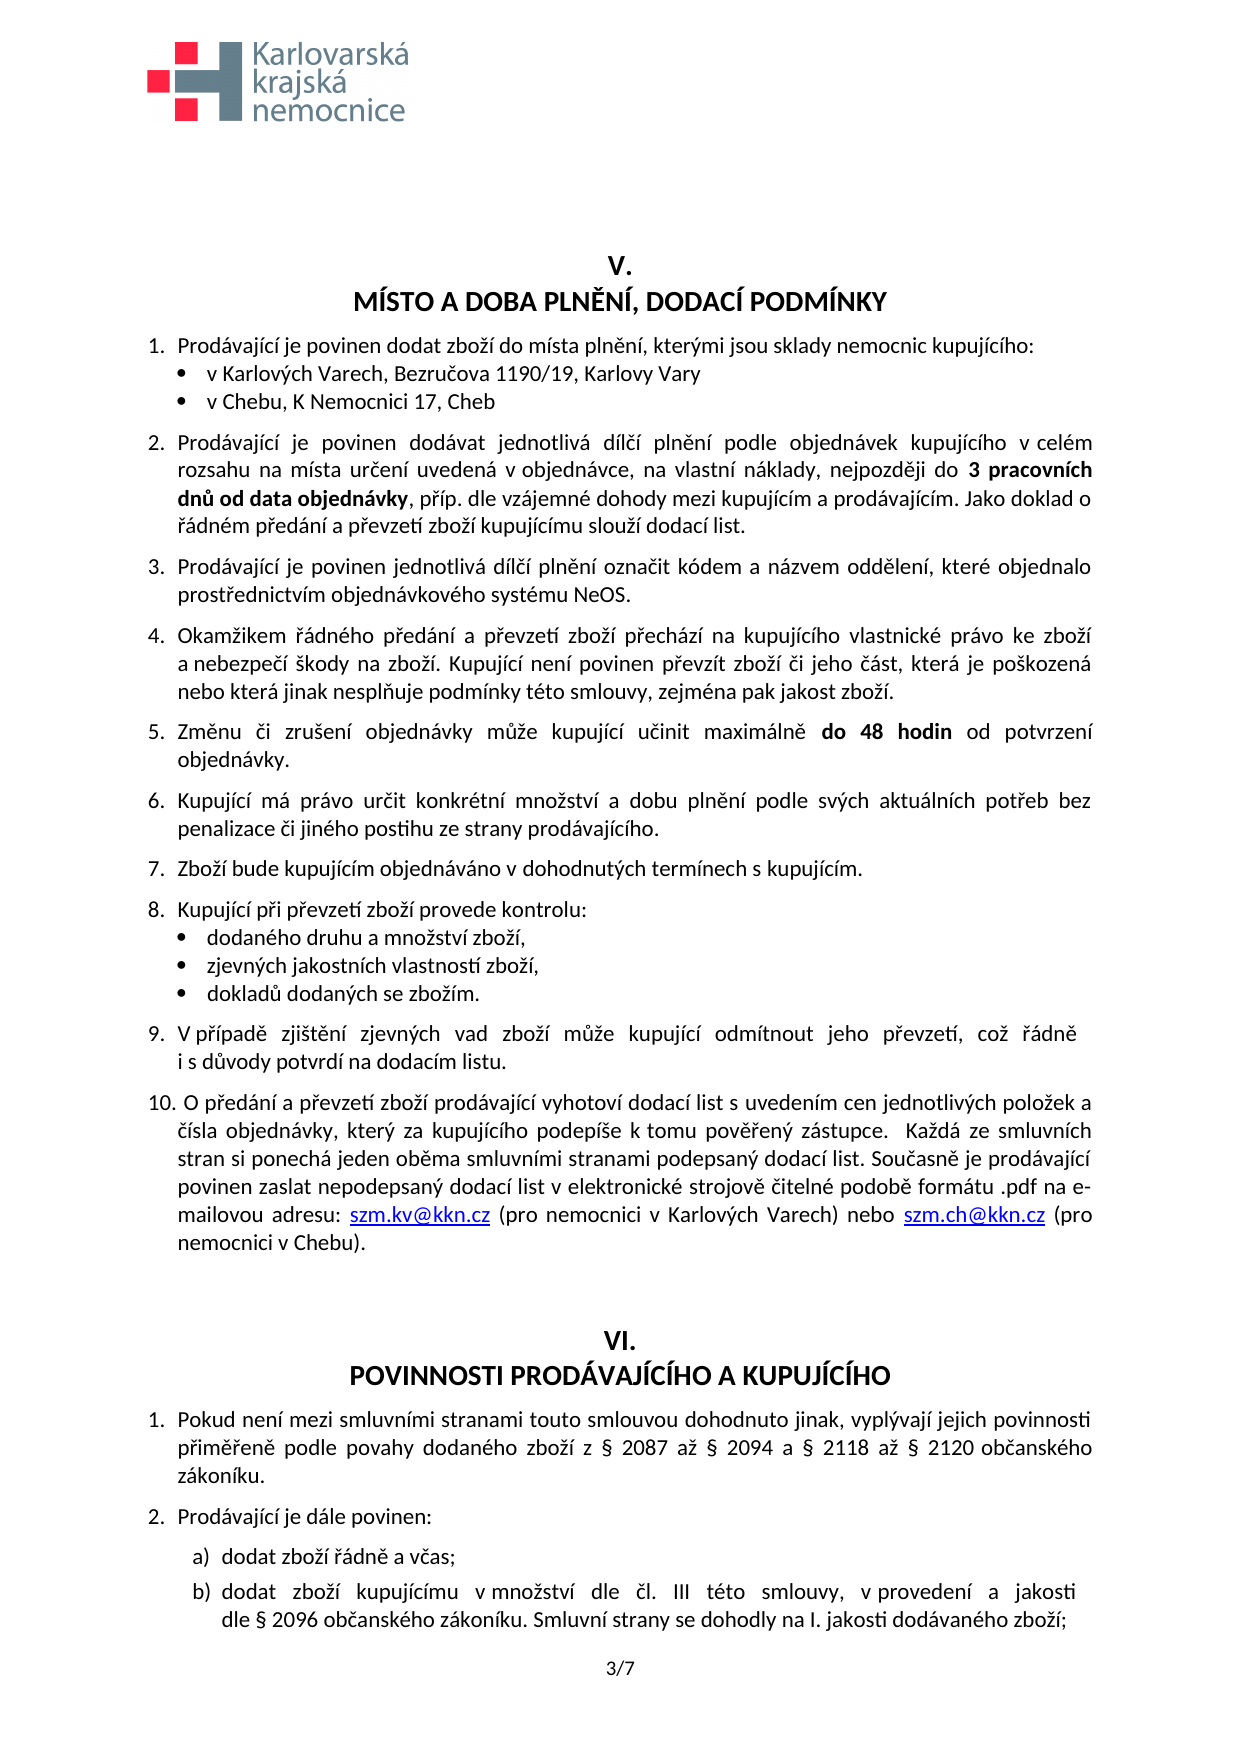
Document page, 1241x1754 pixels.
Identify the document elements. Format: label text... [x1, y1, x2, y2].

list v Chebu, K Nemocnici 17, Cheb [177, 387, 1093, 415]
list O předání a převzetí zboží prodávající vyhotoví dodací list s uvedením cen jednotlivých položek a čísla objednávky, který za kupujícího podepíše k tomu pověřený zástupce. Každá ze smluvních stran si ponechá jeden oběma smluvními stranami podepsaný dodací list. Současně je prodávající povinen zaslat nepodepsaný dodací list v elektronické strojově čitelné podobě formátu .pdf na e-mailovou adresu: szm.kv@kkn.cz (pro nemocnici v Karlových Varech) nebo szm.ch@kkn.cz (pro nemocnici v Chebu). [148, 1088, 1093, 1256]
list Pokud není mezi smluvními stranami touto smlouvou dohodnuto jinak, vyplývají jejich povinnosti přiměřeně podle povahy dodaného zboží z § 2087 až § 2094 a § 2118 až § 2120 občanského zákoníku. [148, 1405, 1093, 1489]
list dodaného druhu a množství zboží, [177, 923, 1093, 951]
list Zboží bude kupujícím objednáváno v dohodnutých termínech s kupujícím. [148, 854, 1093, 882]
list Prodávající je povinen dodat zboží do místa plnění, kterými jsou sklady nemocnic kupujícího: [148, 331, 1093, 359]
list Prodávající je povinen dodávat jednotlivá dílčí plnění podle objednávek kupujícího v celém rozsahu na místa určení uvedená v objednávce, na vlastní náklady, nejpozději do 3 pracovních dnů od data objednávky, příp. dle vzájemné dohody mezi kupujícím a prodávajícím. Jako doklad o řádném předání a převzetí zboží kupujícímu slouží dodací list. [148, 428, 1093, 540]
subtitle V. [148, 247, 1093, 283]
subtitle VI. [148, 1322, 1093, 1357]
list dokladů dodaných se zbožím. [177, 979, 1093, 1007]
subtitle Povinnosti prodávajícího a kupujícího [148, 1357, 1093, 1393]
list v Karlových Varech, Bezručova 1190/19, Karlovy Vary [177, 359, 1093, 387]
list zjevných jakostních vlastností zboží, [177, 951, 1093, 979]
list Prodávající je dále povinen: [148, 1502, 1093, 1530]
list V případě zjištění zjevných vad zboží může kupující odmítnout jeho převzetí, což řádně i s důvody potvrdí na dodacím listu. [148, 1019, 1093, 1076]
list dodat zboží kupujícímu v množství dle čl. III této smlouvy, v provedení a jakosti dle § 2096 občanského zákoníku. Smluvní strany se dohodly na I. jakosti dodávaného zboží; [192, 1577, 1092, 1633]
picture [147, 42, 413, 122]
list Okamžikem řádného předání a převzetí zboží přechází na kupujícího vlastnické právo ke zboží a nebezpečí škody na zboží. Kupující není povinen převzít zboží či jeho část, která je poškozená nebo která jinak nesplňuje podmínky této smlouvy, zejména pak jakost zboží. [148, 621, 1093, 705]
list Kupující má právo určit konkrétní množství a dobu plnění podle svých aktuálních potřeb bez penalizace či jiného postihu ze strany prodávajícího. [148, 786, 1093, 842]
list Kupující při převzetí zboží provede kontrolu: [148, 895, 1093, 923]
list Změnu či zrušení objednávky může kupující učinit maximálně do 48 hodin od potvrzení objednávky. [148, 717, 1093, 773]
subtitle Místo a doba plnění, dodací podmínky [148, 283, 1093, 318]
list dodat zboží řádně a včas; [192, 1542, 1092, 1571]
list Prodávající je povinen jednotlivá dílčí plnění označit kódem a názvem oddělení, které objednalo prostřednictvím objednávkového systému NeOS. [148, 552, 1093, 608]
